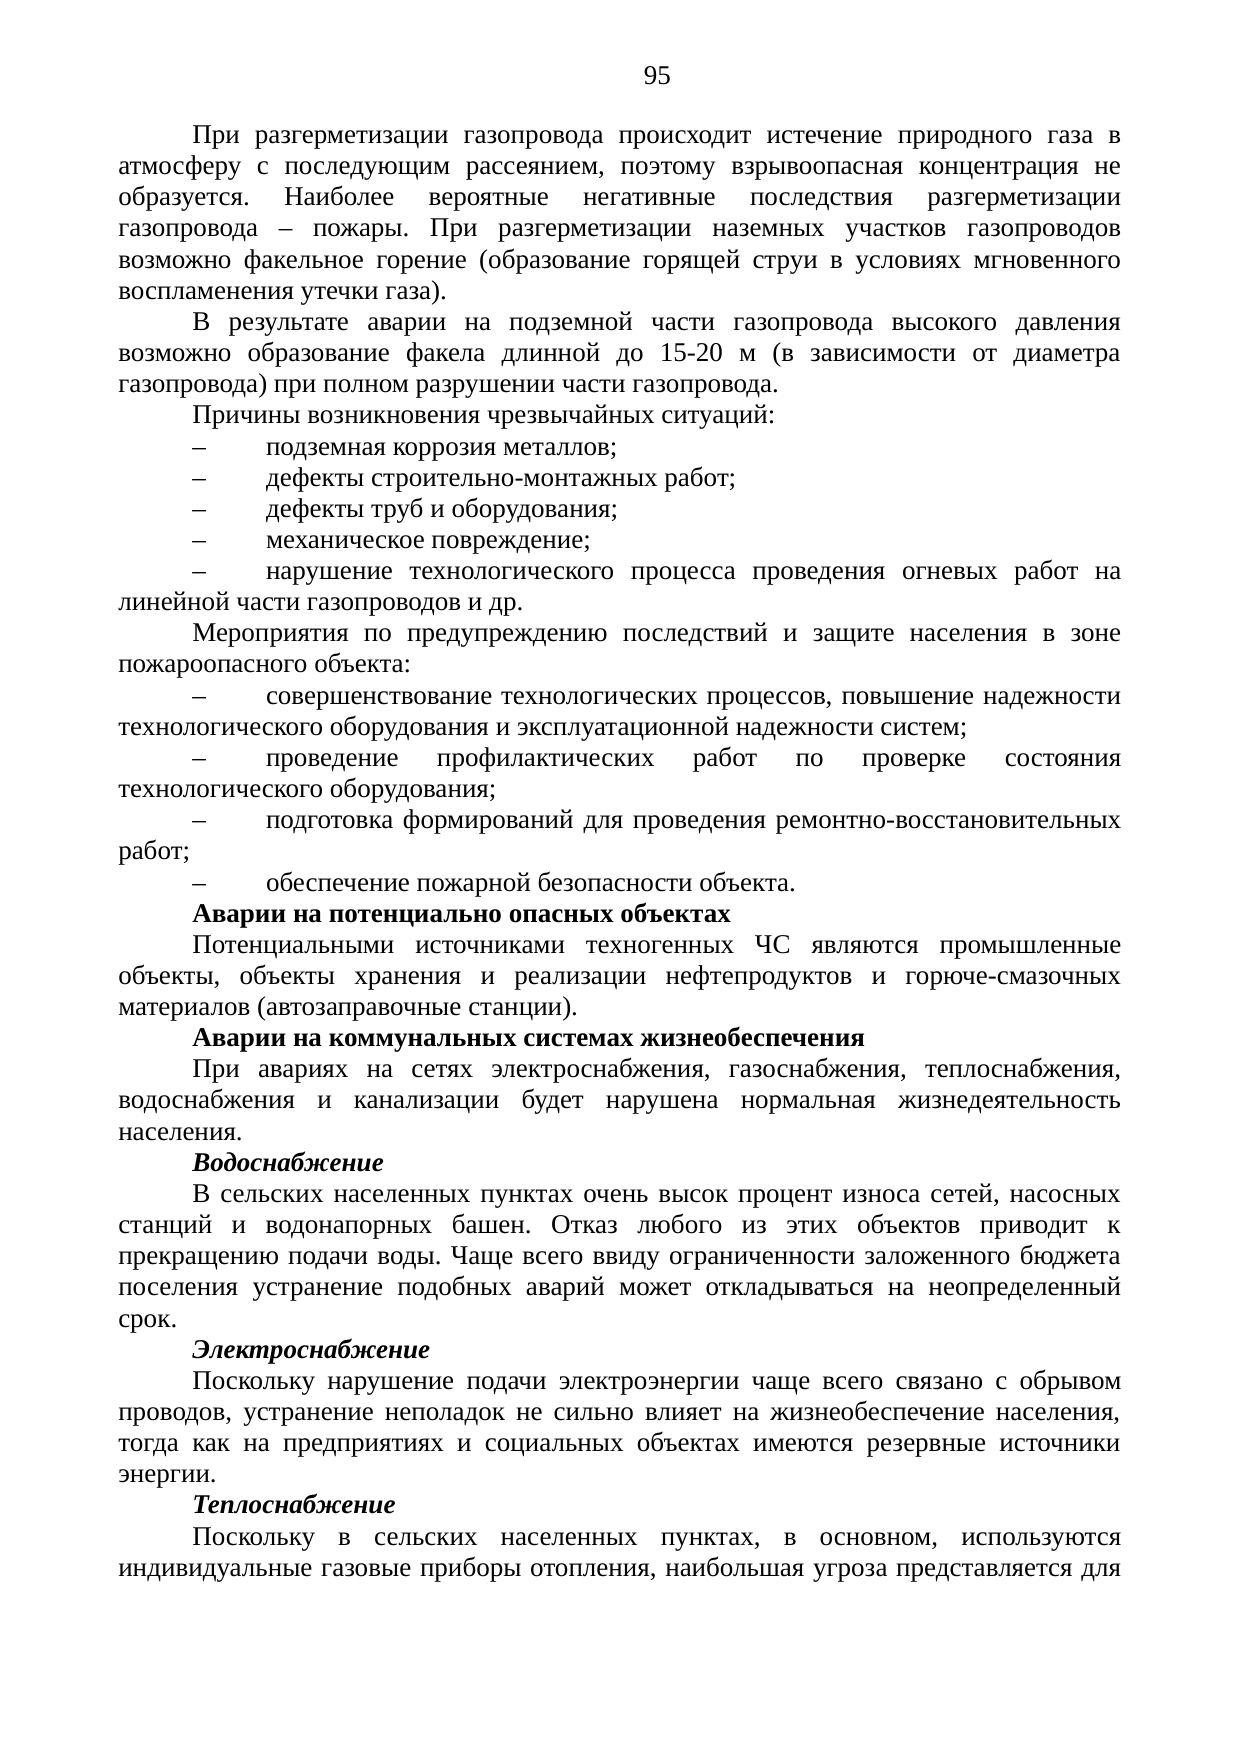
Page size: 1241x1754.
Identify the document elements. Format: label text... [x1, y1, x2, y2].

list нарушение технологического процесса проведения огневых работ на линейной части газопроводов и др. [118, 554, 1122, 616]
text Причины возникновения чрезвычайных ситуаций: [118, 398, 1122, 429]
list подготовка формирований для проведения ремонтно-восстановительных работ; [118, 803, 1122, 866]
text Поскольку нарушение подачи электроэнергии чаще всего связано с обрывом проводов, устранение неполадок не сильно влияет на жизнеобеспечение населения, тогда как на предприятиях и социальных объектах имеются резервные источники энергии. [118, 1364, 1122, 1488]
list совершенствование технологических процессов, повышение надежности технологического оборудования и эксплуатационной надежности систем; [118, 679, 1122, 741]
text Теплоснабжение [118, 1488, 1122, 1520]
list механическое повреждение; [118, 523, 1122, 554]
text Потенциальными источниками техногенных ЧС являются промышленные объекты, объекты хранения и реализации нефтепродуктов и горюче-смазочных материалов (автозаправочные станции). [118, 928, 1122, 1021]
list обеспечение пожарной безопасности объекта. [118, 866, 1122, 897]
text При разгерметизации газопровода происходит истечение природного газа в атмосферу с последующим рассеянием, поэтому взрывоопасная концентрация не образуется. Наиболее вероятные негативные последствия разгерметизации газопровода – пожары. При разгерметизации наземных участков газопроводов возможно факельное горение (образование горящей струи в условиях мгновенного воспламенения утечки газа). [118, 118, 1122, 305]
list проведение профилактических работ по проверке состояния технологического оборудования; [118, 741, 1122, 803]
list подземная коррозия металлов; [118, 429, 1122, 461]
text Водоснабжение [118, 1146, 1122, 1177]
text В сельских населенных пунктах очень высок процент износа сетей, насосных станций и водонапорных башен. Отказ любого из этих объектов приводит к прекращению подачи воды. Чаще всего ввиду ограниченности заложенного бюджета поселения устранение подобных аварий может откладываться на неопределенный срок. [118, 1177, 1122, 1333]
text Электроснабжение [118, 1333, 1122, 1364]
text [118, 1520, 1122, 1582]
text Мероприятия по предупреждению последствий и защите населения в зоне пожароопасного объекта: [118, 616, 1122, 679]
text При авариях на сетях электроснабжения, газоснабжения, теплоснабжения, водоснабжения и канализации будет нарушена нормальная жизнедеятельность населения. [118, 1052, 1122, 1146]
list дефекты строительно-монтажных работ; [118, 461, 1122, 492]
subtitle Аварии на коммунальных системах жизнеобеспечения [118, 1021, 1122, 1052]
text В результате аварии на подземной части газопровода высокого давления возможно образование факела длинной до 15-20 м (в зависимости от диаметра газопровода) при полном разрушении части газопровода. [118, 305, 1122, 398]
list дефекты труб и оборудования; [118, 492, 1122, 523]
subtitle Аварии на потенциально опасных объектах [118, 897, 1122, 928]
